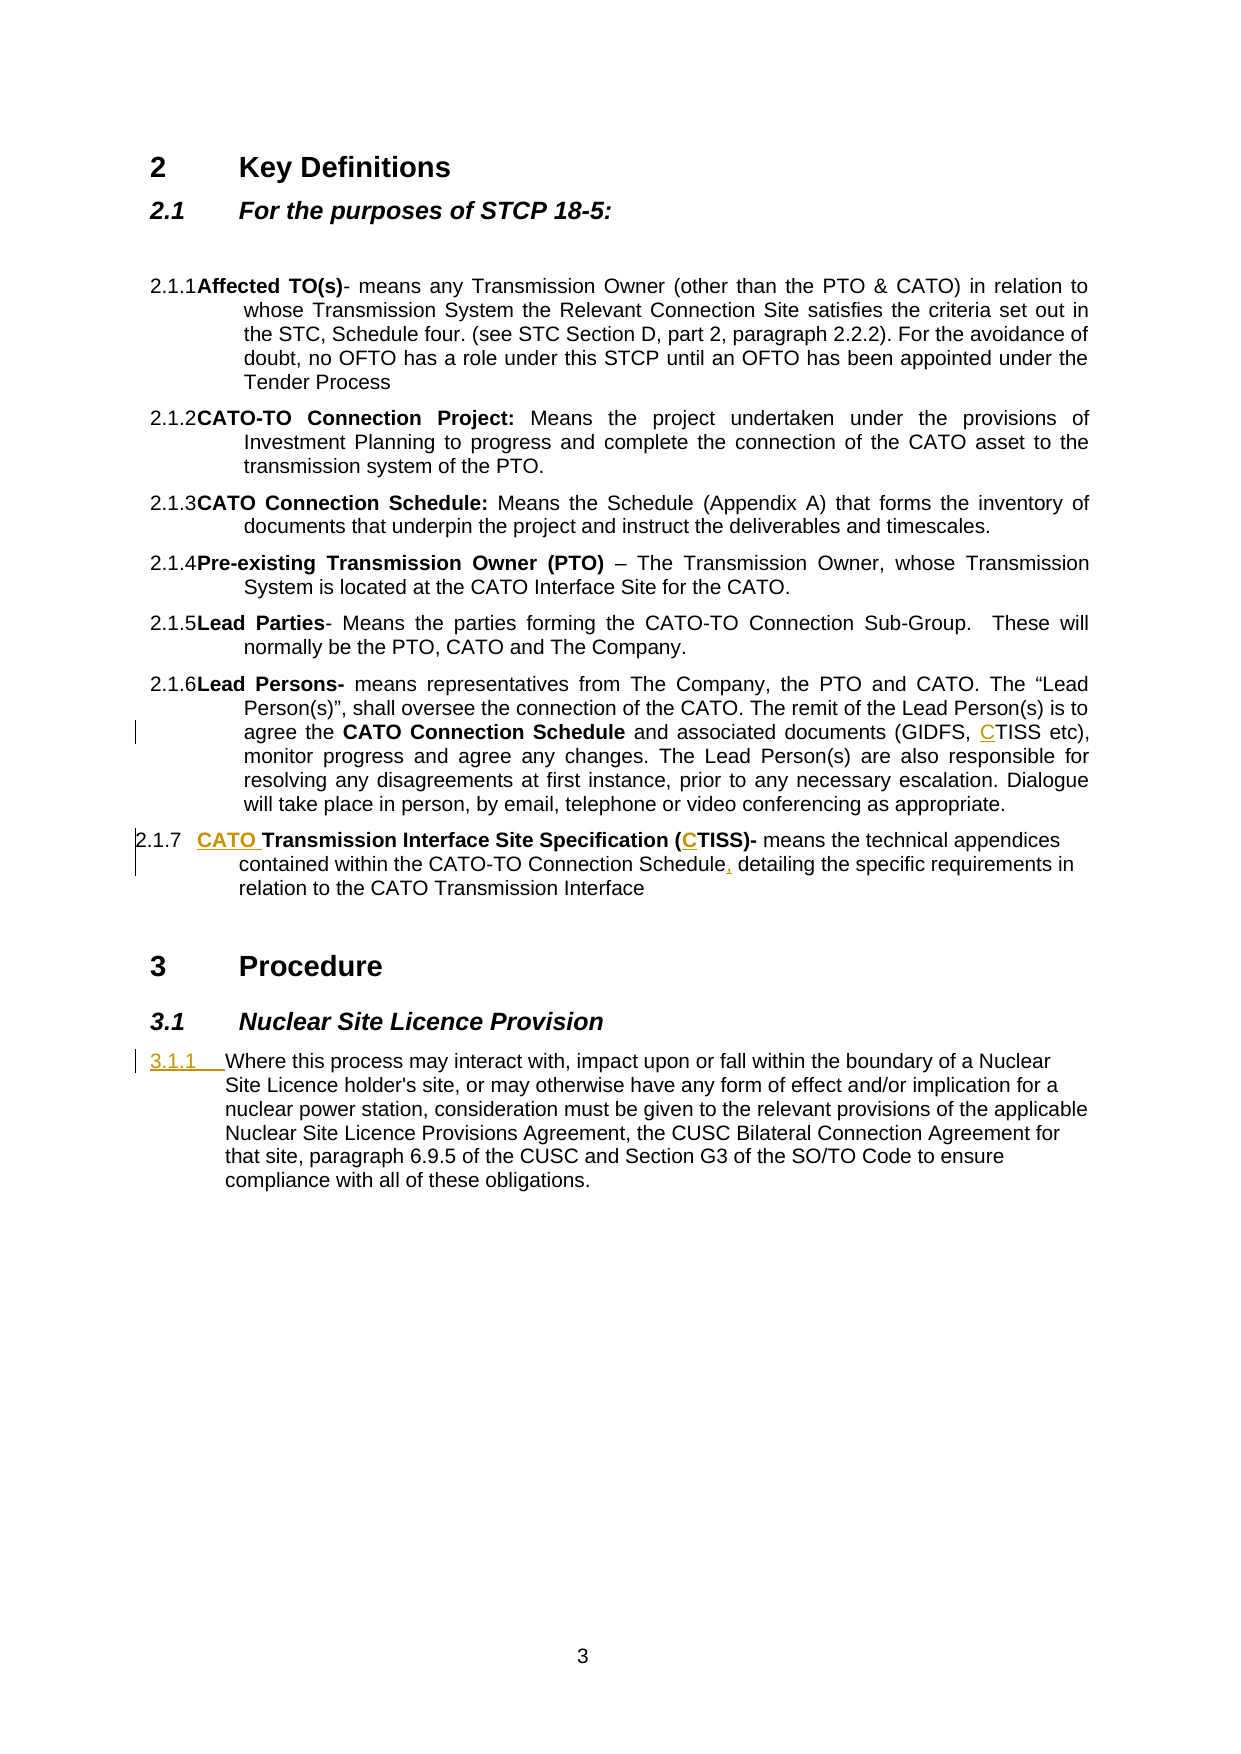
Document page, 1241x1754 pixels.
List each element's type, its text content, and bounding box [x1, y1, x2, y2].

subtitle Procedure [150, 949, 1090, 982]
subtitle Transmission Interface Site Specification (TISS)- means the technical appendices contained within the CATO-TO Connection Schedule detailing the specific requirements in relation to the CATO Transmission Interface [135, 828, 1090, 900]
subtitle CATO Connection Schedule: Means the Schedule (Appendix A) that forms the inventory of documents that underpin the project and instruct the deliverables and timescales. [150, 490, 1090, 538]
subtitle Lead Persons- means representatives from The Company, the PTO and CATO. The “Lead Person(s)”, shall oversee the connection of the CATO. The remit of the Lead Person(s) is to agree the CATO Connection Schedule and associated documents (GIDFS, TISS etc), monitor progress and agree any changes. The Lead Person(s) are also responsible for resolving any disagreements at first instance, prior to any necessary escalation. Dialogue will take place in person, by email, telephone or video conferencing as appropriate. [150, 672, 1090, 815]
subtitle Affected TO(s)- means any Transmission Owner (other than the PTO & CATO) in relation to whose Transmission System the Relevant Connection Site satisfies the criteria set out in the STC, Schedule four. (see STC Section D, part 2, paragraph 2.2.2). For the avoidance of doubt, no OFTO has a role under this STCP until an OFTO has been appointed under the Tender Process [150, 274, 1090, 393]
subtitle Where this process may interact with, impact upon or fall within the boundary of a Nuclear Site Licence holder's site, or may otherwise have any form of effect and/or implication for a nuclear power station, consideration must be given to the relevant provisions of the applicable Nuclear Site Licence Provisions Agreement, the CUSC Bilateral Connection Agreement for that site, paragraph 6.9.5 of the CUSC and Section G3 of the SO/TO Code to ensure compliance with all of these obligations. [150, 1048, 1090, 1192]
subtitle Lead Parties- Means the parties forming the CATO-TO Connection Sub-Group. These will normally be the PTO, CATO and The Company. [150, 611, 1090, 659]
subtitle For the purposes of STCP 18-5: [150, 196, 1090, 225]
subtitle CATO-TO Connection Project: Means the project undertaken under the provisions of Investment Planning to progress and complete the connection of the CATO asset to the transmission system of the PTO. [150, 406, 1090, 478]
subtitle Pre-existing Transmission Owner (PTO) – The Transmission Owner, whose Transmission System is located at the CATO Interface Site for the CATO. [150, 551, 1090, 599]
subtitle Nuclear Site Licence Provision [150, 1007, 1090, 1036]
subtitle Key Definitions [150, 150, 1090, 183]
